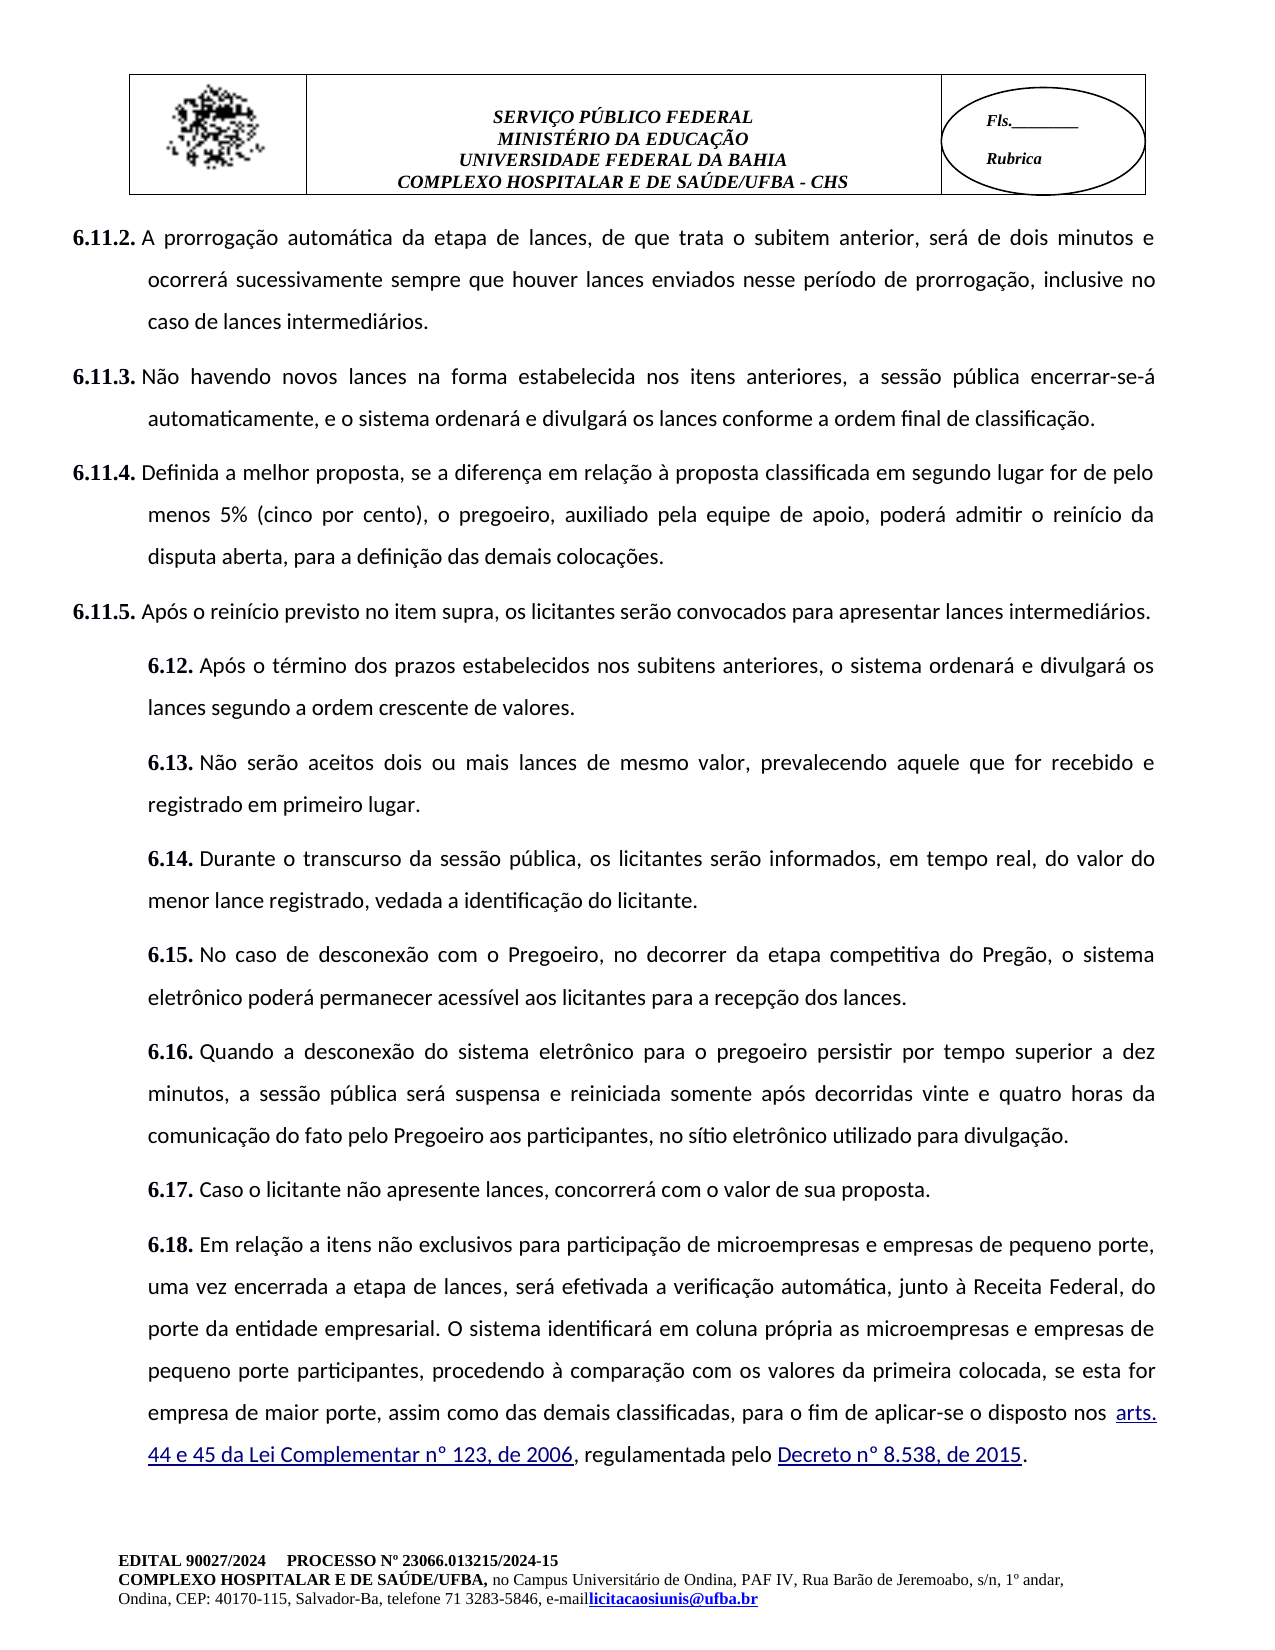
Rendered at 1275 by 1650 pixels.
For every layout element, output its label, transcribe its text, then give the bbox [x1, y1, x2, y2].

list Em relação a itens não exclusivos para participação de microempresas e empresas de pequeno porte, uma vez encerrada a etapa de lances, será efetivada a verificação automática, junto à Receita Federal, do porte da entidade empresarial. O sistema identificará em coluna própria as microempresas e empresas de pequeno porte participantes, procedendo à comparação com os valores da primeira colocada, se esta for empresa de maior porte, assim como das demais classificadas, para o fim de aplicar-se o disposto nos arts. 44 e 45 da Lei Complementar nº 123, de 2006, regulamentada pelo Decreto nº 8.538, de 2015. [148, 1230, 1157, 1468]
list A prorrogação automática da etapa de lances, de que trata o subitem anterior, será de dois minutos e ocorrerá sucessivamente sempre que houver lances enviados nesse período de prorrogação, inclusive no caso de lances intermediários. [73, 223, 1157, 335]
list Durante o transcurso da sessão pública, os licitantes serão informados, em tempo real, do valor do menor lance registrado, vedada a identificação do licitante. [148, 844, 1157, 914]
list Quando a desconexão do sistema eletrônico para o pregoeiro persistir por tempo superior a dez minutos, a sessão pública será suspensa e reiniciada somente após decorridas vinte e quatro horas da comunicação do fato pelo Pregoeiro aos participantes, no sítio eletrônico utilizado para divulgação. [148, 1037, 1157, 1149]
list Após o reinício previsto no item supra, os licitantes serão convocados para apresentar lances intermediários. [73, 597, 1157, 625]
list Não serão aceitos dois ou mais lances de mesmo valor, prevalecendo aquele que for recebido e registrado em primeiro lugar. [148, 748, 1157, 818]
list Não havendo novos lances na forma estabelecida nos itens anteriores, a sessão pública encerrar-se-á automaticamente, e o sistema ordenará e divulgará os lances conforme a ordem final de classificação. [73, 362, 1157, 432]
list Definida a melhor proposta, se a diferença em relação à proposta classificada em segundo lugar for de pelo menos 5% (cinco por cento), o pregoeiro, auxiliado pela equipe de apoio, poderá admitir o reinício da disputa aberta, para a definição das demais colocações. [73, 458, 1157, 570]
list Após o término dos prazos estabelecidos nos subitens anteriores, o sistema ordenará e divulgará os lances segundo a ordem crescente de valores. [148, 651, 1157, 721]
list No caso de desconexão com o Pregoeiro, no decorrer da etapa competitiva do Pregão, o sistema eletrônico poderá permanecer acessível aos licitantes para a recepção dos lances. [148, 941, 1157, 1011]
list Caso o licitante não apresente lances, concorrerá com o valor de sua proposta. [148, 1176, 1157, 1203]
